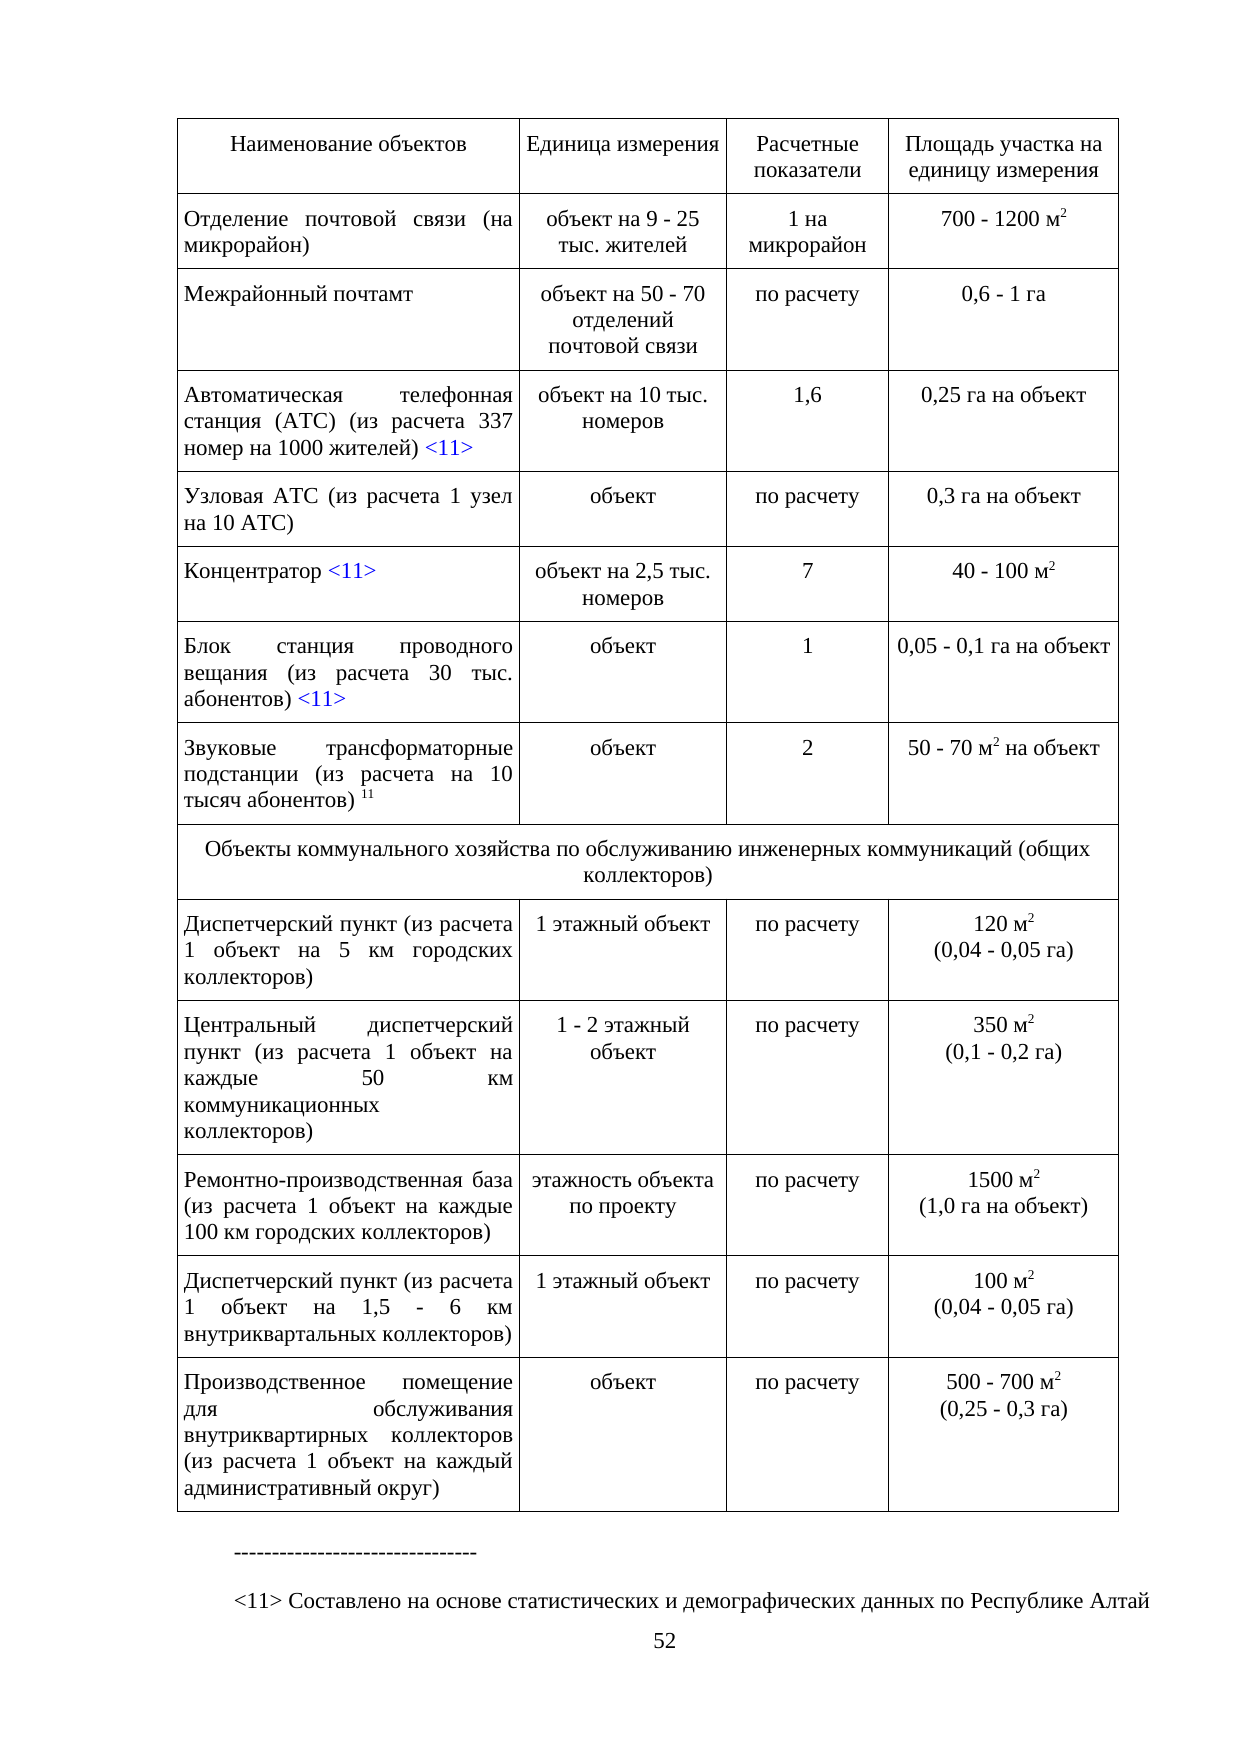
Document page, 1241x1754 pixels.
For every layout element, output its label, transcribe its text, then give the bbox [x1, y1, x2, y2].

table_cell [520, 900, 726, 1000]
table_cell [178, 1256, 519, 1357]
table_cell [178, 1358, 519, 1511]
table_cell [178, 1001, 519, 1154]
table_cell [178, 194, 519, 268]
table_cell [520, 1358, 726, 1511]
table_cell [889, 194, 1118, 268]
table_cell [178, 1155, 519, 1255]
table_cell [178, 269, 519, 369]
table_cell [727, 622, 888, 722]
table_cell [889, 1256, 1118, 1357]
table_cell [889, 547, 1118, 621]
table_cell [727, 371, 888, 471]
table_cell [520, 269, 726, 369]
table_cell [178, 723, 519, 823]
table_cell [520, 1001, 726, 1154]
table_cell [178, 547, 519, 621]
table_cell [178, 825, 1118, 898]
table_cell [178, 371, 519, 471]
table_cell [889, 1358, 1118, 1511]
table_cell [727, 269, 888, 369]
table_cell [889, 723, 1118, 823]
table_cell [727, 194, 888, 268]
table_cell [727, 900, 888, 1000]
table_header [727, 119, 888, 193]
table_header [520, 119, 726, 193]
text -------------------------------- [177, 1538, 1152, 1564]
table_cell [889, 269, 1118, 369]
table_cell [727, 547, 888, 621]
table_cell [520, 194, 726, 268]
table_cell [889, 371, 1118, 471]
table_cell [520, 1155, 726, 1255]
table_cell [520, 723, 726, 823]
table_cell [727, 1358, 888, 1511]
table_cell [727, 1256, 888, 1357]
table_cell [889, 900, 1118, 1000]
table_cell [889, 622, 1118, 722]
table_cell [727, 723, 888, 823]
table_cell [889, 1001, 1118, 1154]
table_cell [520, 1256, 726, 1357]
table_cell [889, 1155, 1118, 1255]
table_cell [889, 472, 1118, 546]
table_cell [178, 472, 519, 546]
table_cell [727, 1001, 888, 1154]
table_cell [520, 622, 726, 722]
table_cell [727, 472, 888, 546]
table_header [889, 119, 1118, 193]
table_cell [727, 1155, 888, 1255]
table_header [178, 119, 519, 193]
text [177, 1587, 1152, 1614]
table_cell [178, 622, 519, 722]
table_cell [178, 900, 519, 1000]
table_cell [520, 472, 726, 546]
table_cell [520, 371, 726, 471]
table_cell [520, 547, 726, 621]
